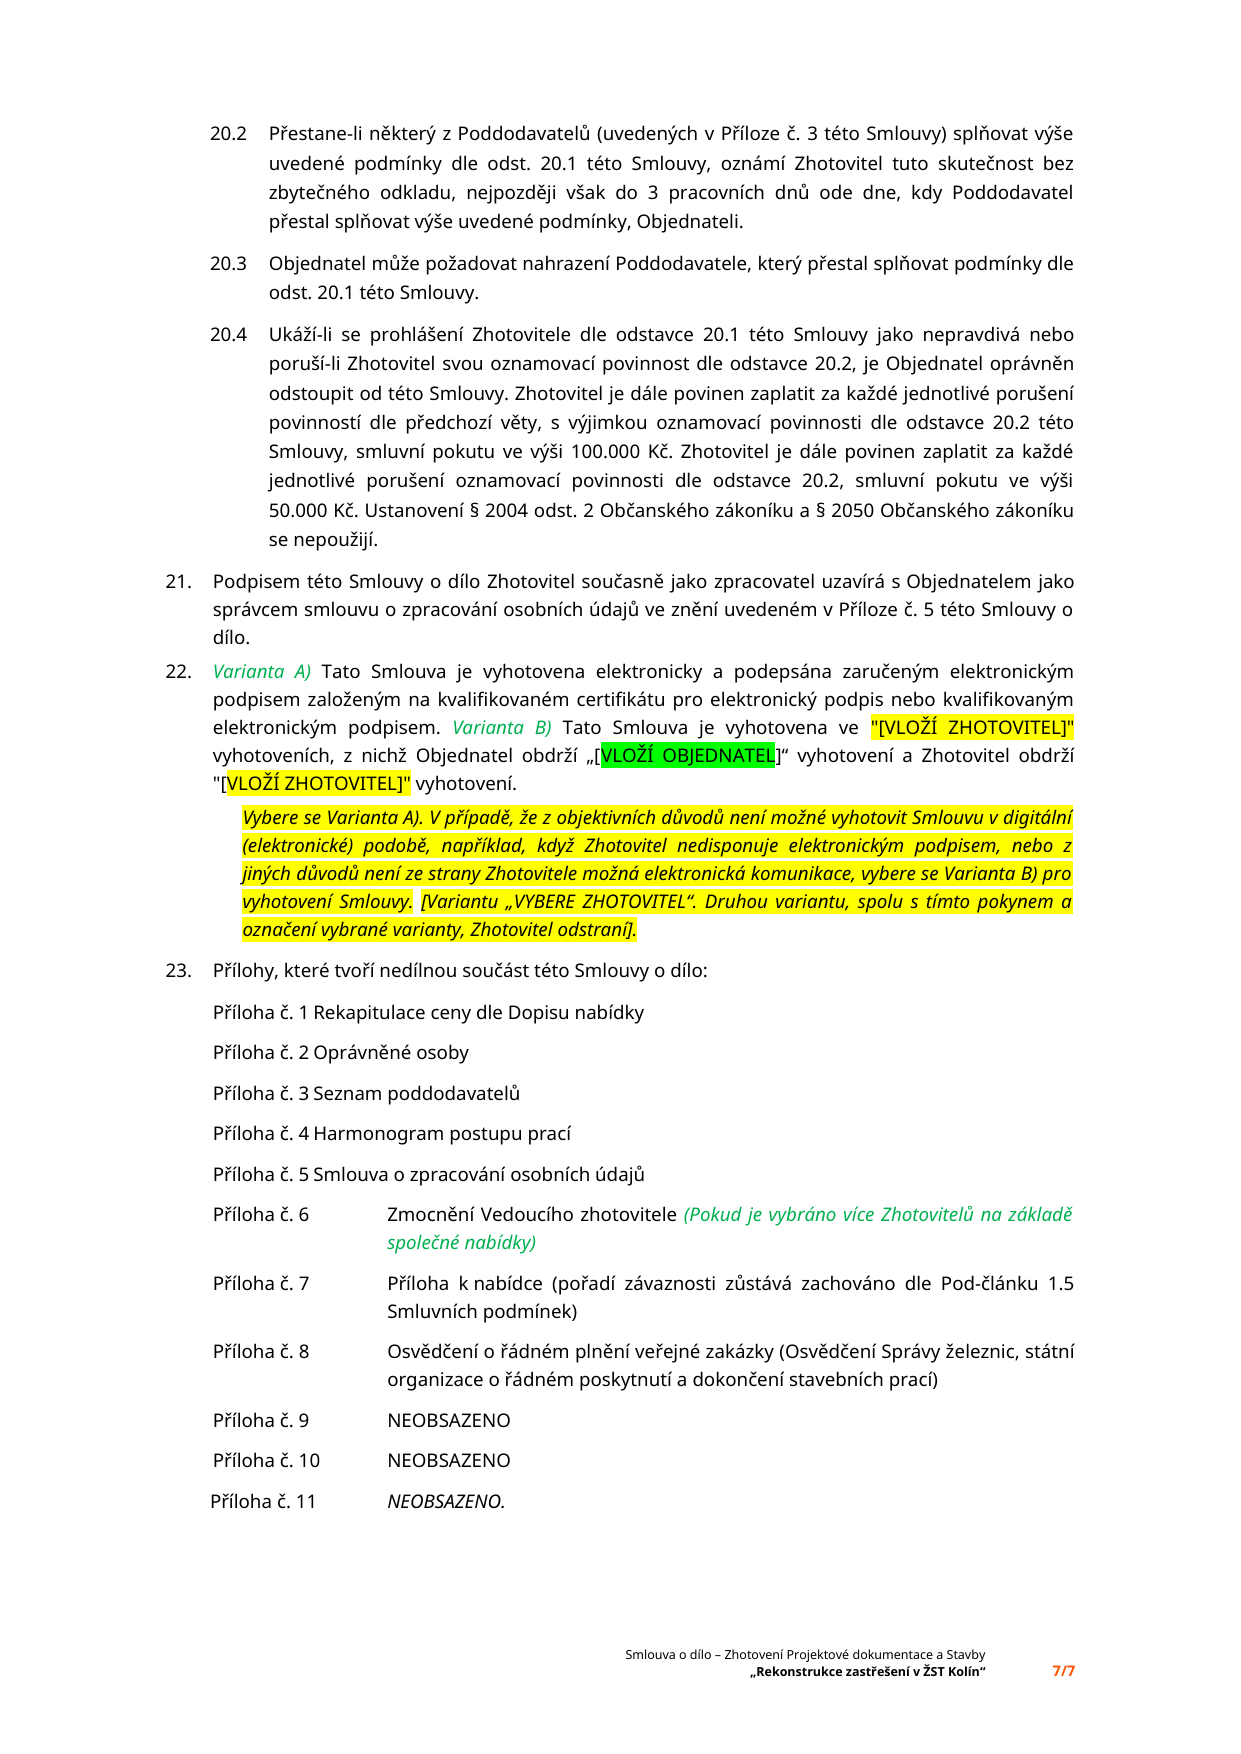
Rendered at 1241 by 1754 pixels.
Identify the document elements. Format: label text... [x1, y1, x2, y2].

list Varianta A) Tato Smlouva je vyhotovena elektronicky a podepsána zaručeným elektronickým podpisem založeným na kvalifikovaném certifikátu pro elektronický podpis nebo kvalifikovaným elektronickým podpisem. Varianta B) Tato Smlouva je vyhotovena ve "[VLOŽÍ ZHOTOVITEL]" vyhotoveních, z nichž Objednatel obdrží „[VLOŽÍ OBJEDNATEL]“ vyhotovení a Zhotovitel obdrží "[VLOŽÍ ZHOTOVITEL]" vyhotovení. [165, 658, 1075, 796]
text Ukáží-li se prohlášení Zhotovitele dle odstavce 20.1 této Smlouvy jako nepravdivá nebo poruší-li Zhotovitel svou oznamovací povinnost dle odstavce 20.2, je Objednatel oprávněn odstoupit od této Smlouvy. Zhotovitel je dále povinen zaplatit za každé jednotlivé porušení povinností dle předchozí věty, s výjimkou oznamovací povinnosti dle odstavce 20.2 této Smlouvy, smluvní pokutu ve výši 100.000 Kč. Zhotovitel je dále povinen zaplatit za každé jednotlivé porušení oznamovací povinnosti dle odstavce 20.2, smluvní pokutu ve výši 50.000 Kč. Ustanovení § 2004 odst. 2 Občanského zákoníku a § 2050 Občanského zákoníku se nepoužijí. [210, 321, 1075, 552]
list Příloha č. 11 NEOBSAZENO. [210, 1488, 1075, 1514]
text Příloha č. 2 Oprávněné osoby [213, 1039, 1075, 1065]
text Objednatel může požadovat nahrazení Poddodavatele, který přestal splňovat podmínky dle odst. 20.1 této Smlouvy. [210, 250, 1075, 305]
text Přestane-li některý z Poddodavatelů (uvedených v Příloze č. 3 této Smlouvy) splňovat výše uvedené podmínky dle odst. 20.1 této Smlouvy, oznámí Zhotovitel tuto skutečnost bez zbytečného odkladu, nejpozději však do 3 pracovních dnů ode dne, kdy Poddodavatel přestal splňovat výše uvedené podmínky, Objednateli. [210, 121, 1075, 234]
text Příloha č. 5 Smlouva o zpracování osobních údajů [213, 1161, 1075, 1187]
list Vybere se Varianta A). V případě, že z objektivních důvodů není možné vyhotovit Smlouvu v digitální (elektronické) podobě, například, když Zhotovitel nedisponuje elektronickým podpisem, nebo z jiných důvodů není ze strany Zhotovitele možná elektronická komunikace, vybere se Varianta B) pro vyhotovení Smlouvy. [Variantu „VYBERE ZHOTOVITEL“. Druhou variantu, spolu s tímto pokynem a označení vybrané varianty, Zhotovitel odstraní]. [242, 804, 1075, 942]
text Příloha č. 10 NEOBSAZENO [213, 1448, 1075, 1473]
text Příloha č. 8 Osvědčení o řádném plnění veřejné zakázky (Osvědčení Správy železnic, státní organizace o řádném poskytnutí a dokončení stavebních prací) [213, 1339, 1075, 1392]
text Příloha č. 9 NEOBSAZENO [213, 1407, 1075, 1433]
text Příloha č. 7 Příloha k nabídce (pořadí závaznosti zůstává zachováno dle Pod-článku 1.5 Smluvních podmínek) [213, 1270, 1075, 1324]
text Příloha č. 6 Zmocnění Vedoucího zhotovitele (Pokud je vybráno více Zhotovitelů na základě společné nabídky) [213, 1202, 1075, 1255]
list Podpisem této Smlouvy o dílo Zhotovitel současně jako zpracovatel uzavírá s Objednatelem jako správcem smlouvu o zpracování osobních údajů ve znění uvedeném v Příloze č. 5 této Smlouvy o dílo. [165, 568, 1075, 649]
text Přílohy, které tvoří nedílnou součást této Smlouvy o dílo: [165, 957, 1075, 983]
text Příloha č. 3 Seznam poddodavatelů [213, 1080, 1075, 1106]
text Příloha č. 4 Harmonogram postupu prací [213, 1121, 1075, 1146]
text Příloha č. 1 Rekapitulace ceny dle Dopisu nabídky [213, 999, 1075, 1024]
